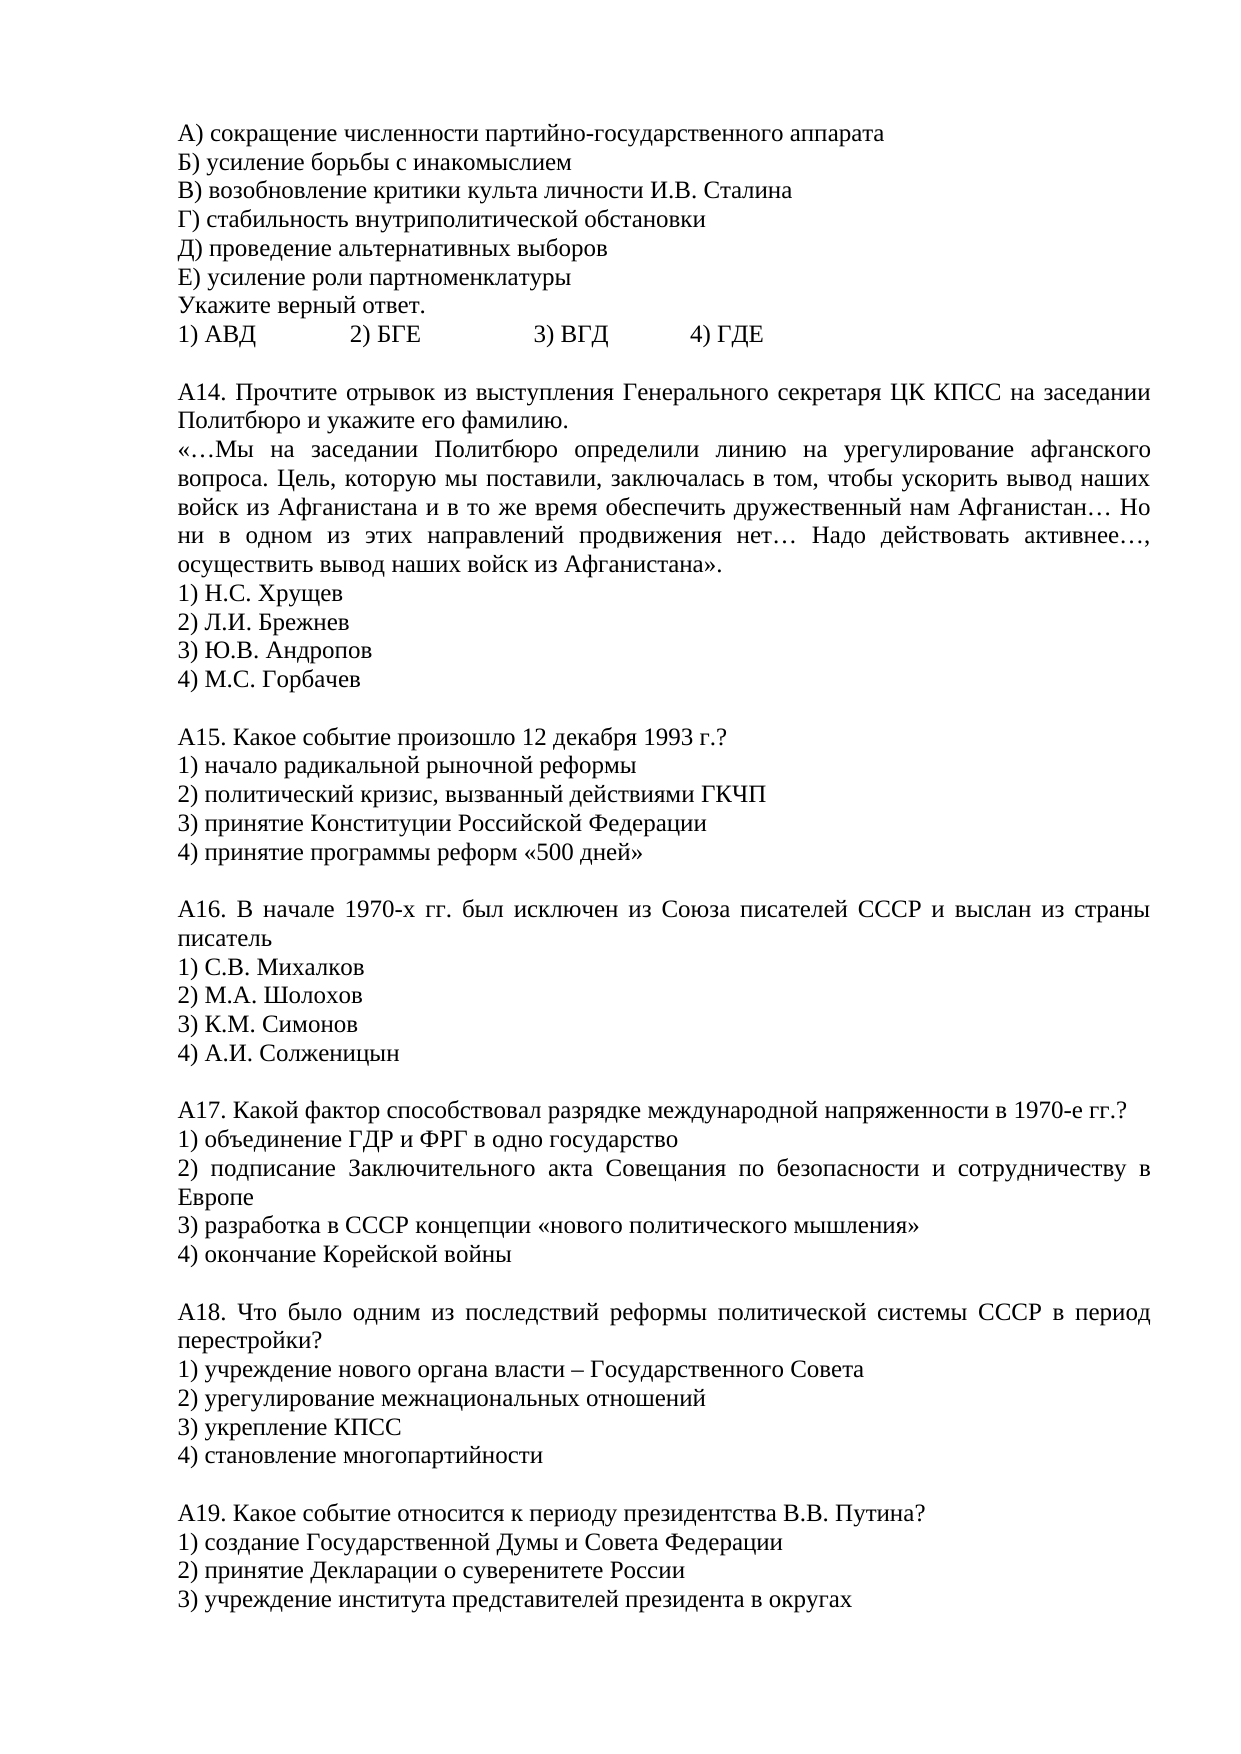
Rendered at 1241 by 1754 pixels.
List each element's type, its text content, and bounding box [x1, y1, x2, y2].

text Г) стабильность внутриполитической обстановки [177, 204, 1152, 233]
text 1) начало радикальной рыночной реформы [177, 751, 1152, 779]
text А15. Какое событие произошло 12 декабря .? [177, 722, 1152, 751]
text 3) учреждение института представителей президента в округах [177, 1584, 1152, 1613]
text 4) М.С. Горбачев [177, 664, 1152, 693]
text 3) принятие Конституции Российской Федерации [177, 808, 1152, 837]
text Д) проведение альтернативных выборов [177, 233, 1152, 262]
text 4) становление многопартийности [177, 1441, 1152, 1469]
text 1) С.В. Михалков [177, 952, 1152, 981]
text А18. Что было одним из последствий реформы политической системы СССР в период перестройки? [177, 1297, 1152, 1354]
text 1) Н.С. Хрущев [177, 578, 1152, 607]
text Б) усиление борьбы с инакомыслием [177, 147, 1152, 176]
text 4) принятие программы реформ «500 дней» [177, 837, 1152, 866]
text В) возобновление критики культа личности И.В. Сталина [177, 176, 1152, 204]
text А16. В начале 1970-х гг. был исключен из Союза писателей СССР и выслан из страны писатель [177, 894, 1152, 952]
text 3) разработка в СССР концепции «нового политического мышления» [177, 1211, 1152, 1239]
text 1) создание Государственной Думы и Совета Федерации [177, 1527, 1152, 1556]
text 1) учреждение нового органа власти – Государственного Совета [177, 1354, 1152, 1383]
text Е) усиление роли партноменклатуры [177, 262, 1152, 291]
text А14. Прочтите отрывок из выступления Генерального секретаря ЦК КПСС на заседании Политбюро и укажите его фамилию. [177, 377, 1152, 434]
text 1) АВД 2) БГЕ 3) ВГД 4) ГДЕ [177, 319, 1152, 348]
text А) сокращение численности партийно-государственного аппарата [177, 118, 1152, 147]
text 2) политический кризис, вызванный действиями ГКЧП [177, 779, 1152, 808]
text 3) К.М. Симонов [177, 1009, 1152, 1038]
text «…Мы на заседании Политбюро определили линию на урегулирование афганского вопроса. Цель, которую мы поставили, заключалась в том, чтобы ускорить вывод наших войск из Афганистана и в то же время обеспечить дружественный нам Афганистан… Но ни в одном из этих направлений продвижения нет… Надо действовать активнее…, осуществить вывод наших войск из Афганистана». [177, 434, 1152, 578]
text 2) подписание Заключительного акта Совещания по безопасности и сотрудничеству в Европе [177, 1153, 1152, 1211]
text А19. Какое событие относится к периоду президентства В.В. Путина? [177, 1498, 1152, 1527]
text 4) окончание Корейской войны [177, 1239, 1152, 1268]
text 2) принятие Декларации о суверенитете России [177, 1556, 1152, 1584]
text 3) укрепление КПСС [177, 1412, 1152, 1441]
text Укажите верный ответ. [177, 291, 1152, 319]
text 4) А.И. Солженицын [177, 1038, 1152, 1067]
text 2) урегулирование межнациональных отношений [177, 1383, 1152, 1412]
text 1) объединение ГДР и ФРГ в одно государство [177, 1124, 1152, 1153]
text 2) М.А. Шолохов [177, 981, 1152, 1009]
text А17. Какой фактор способствовал разрядке международной напряженности в 1970-е гг.? [177, 1096, 1152, 1124]
text 2) Л.И. Брежнев [177, 607, 1152, 636]
text 3) Ю.В. Андропов [177, 636, 1152, 664]
